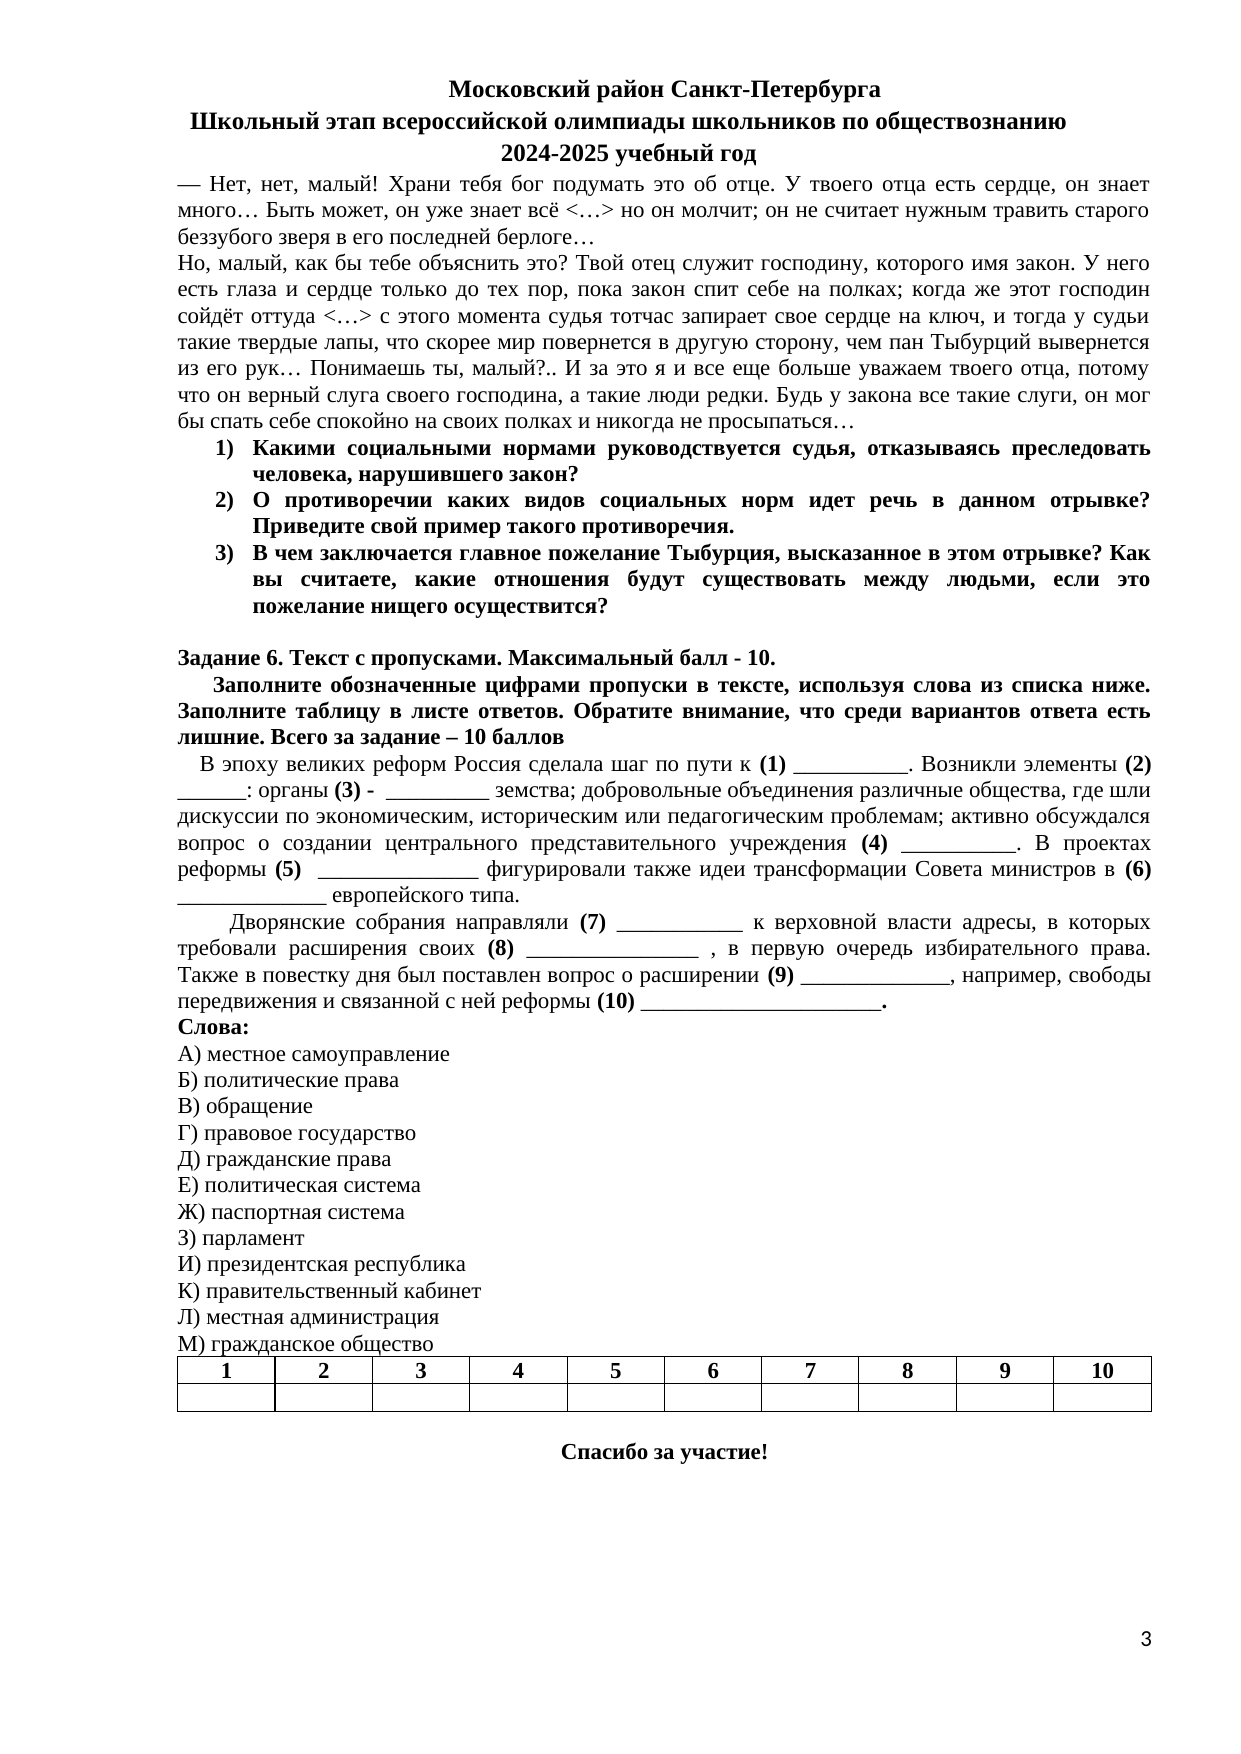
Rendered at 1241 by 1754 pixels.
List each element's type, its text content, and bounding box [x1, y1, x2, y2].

text М) гражданское общество [177, 1329, 1152, 1356]
table_cell [762, 1384, 858, 1411]
text Е) политическая система [177, 1171, 1152, 1198]
table_cell [470, 1384, 567, 1411]
text Дворянские собрания направляли (7) ___________ к верховной власти адресы, в которых требовали расширения своих (8) _______________ , в первую очередь избирательного права. Также в повестку дня был поставлен вопрос о расширении (9) _____________, например, свободы передвижения и связанной с ней реформы (10) _____________________. [177, 908, 1152, 1013]
text З) парламент [177, 1224, 1152, 1251]
text Ж) паспортная система [177, 1198, 1152, 1224]
text Но, малый, как бы тебе объяснить это? Твой отец служит господину, которого имя закон. У него есть глаза и сердце только до тех пор, пока закон спит себе на полках; когда же этот господин сойдёт оттуда <…> с этого момента судья тотчас запирает свое сердце на ключ, и тогда у судьи такие твердые лапы, что скорее мир повернется в другую сторону, чем пан Тыбурций вывернется из его рук… Понимаешь ты, малый?.. И за это я и все еще больше уважаем твоего отца, потому что он верный слуга своего господина, а такие люди редки. Будь у закона все такие слуги, он мог бы спать себе спокойно на своих полках и никогда не просыпаться… [177, 249, 1152, 433]
table_header 4 [470, 1357, 567, 1383]
table_header 9 [957, 1357, 1053, 1383]
table_cell [665, 1384, 761, 1411]
table_header 6 [665, 1357, 761, 1383]
list О противоречии каких видов социальных норм идет речь в данном отрывке? Приведите свой пример такого противоречия. [215, 486, 1152, 539]
text Заполните обозначенные цифрами пропуски в тексте, используя слова из списка ниже. Заполните таблицу в листе ответов. Обратите внимание, что среди вариантов ответа есть лишние. Всего за задание – 10 баллов [177, 671, 1152, 750]
table_header 2 [276, 1357, 372, 1383]
text А) местное самоуправление [177, 1040, 1152, 1066]
text Задание 6. Текст с пропусками. Максимальный балл - 10. [177, 644, 1152, 671]
table_header 7 [762, 1357, 858, 1383]
text Г) правовое государство [177, 1119, 1152, 1145]
table_cell [957, 1384, 1053, 1411]
table_header 8 [859, 1357, 956, 1383]
list В чем заключается главное пожелание Тыбурция, высказанное в этом отрывке? Как вы считаете, какие отношения будут существовать между людьми, если это пожелание нищего осуществится? [215, 539, 1152, 618]
list Какими социальными нормами руководствуется судья, отказываясь преследовать человека, нарушившего закон? [215, 433, 1152, 486]
table_cell [1054, 1384, 1151, 1411]
text В эпоху великих реформ Россия сделала шаг по пути к (1) __________. Возникли элементы (2) ______: органы (3) - _________ земства; добровольные объединения различные общества, где шли дискуссии по экономическим, историческим или педагогическим проблемам; активно обсуждался вопрос о создании центрального представительного учреждения (4) __________. В проектах реформы (5) ______________ фигурировали также идеи трансформации Совета министров в (6) _____________ европейского типа. [177, 750, 1152, 908]
text Б) политические права [177, 1066, 1152, 1092]
table_cell [859, 1384, 956, 1411]
table_header 5 [568, 1357, 664, 1383]
table_header 1 [178, 1357, 274, 1383]
text Л) местная администрация [177, 1303, 1152, 1329]
text К) правительственный кабинет [177, 1277, 1152, 1303]
table_cell [178, 1384, 274, 1411]
text Спасибо за участие! [177, 1438, 1152, 1464]
table_header 3 [373, 1357, 469, 1383]
text — Нет, нет, малый! Храни тебя бог подумать это об отце. У твоего отца есть сердце, он знает много… Быть может, он уже знает всё <…> но он молчит; он не считает нужным травить старого беззубого зверя в его последней берлоге… [177, 170, 1152, 249]
text Д) гражданские права [177, 1145, 1152, 1171]
text И) президентская республика [177, 1251, 1152, 1277]
table_header 10 [1054, 1357, 1151, 1383]
table_cell [276, 1384, 372, 1411]
text Слова: [177, 1013, 1152, 1040]
table_cell [373, 1384, 469, 1411]
text В) обращение [177, 1092, 1152, 1119]
table_cell [568, 1384, 664, 1411]
